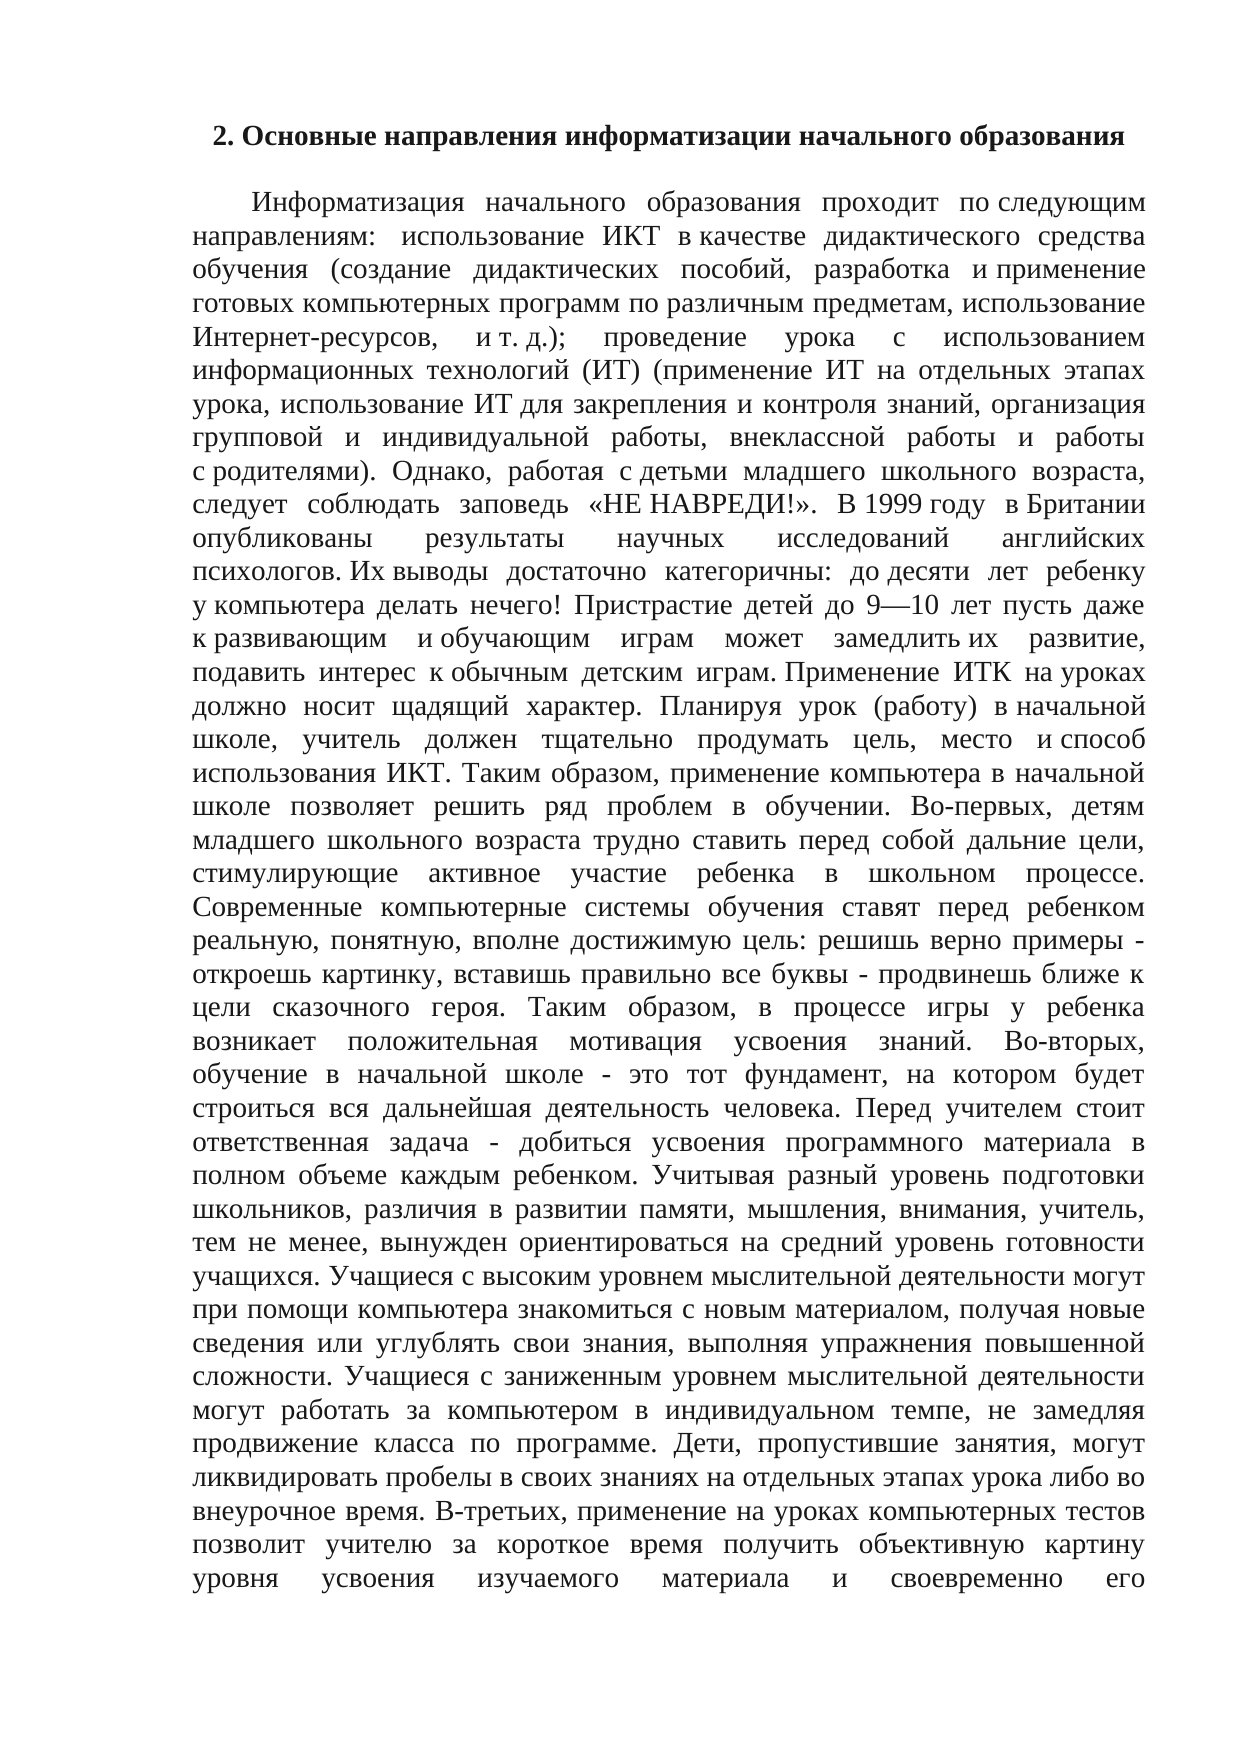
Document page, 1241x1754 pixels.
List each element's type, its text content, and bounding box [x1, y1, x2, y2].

text 2. Основные направления информатизации начального образования [192, 118, 1146, 152]
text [192, 184, 1146, 1593]
